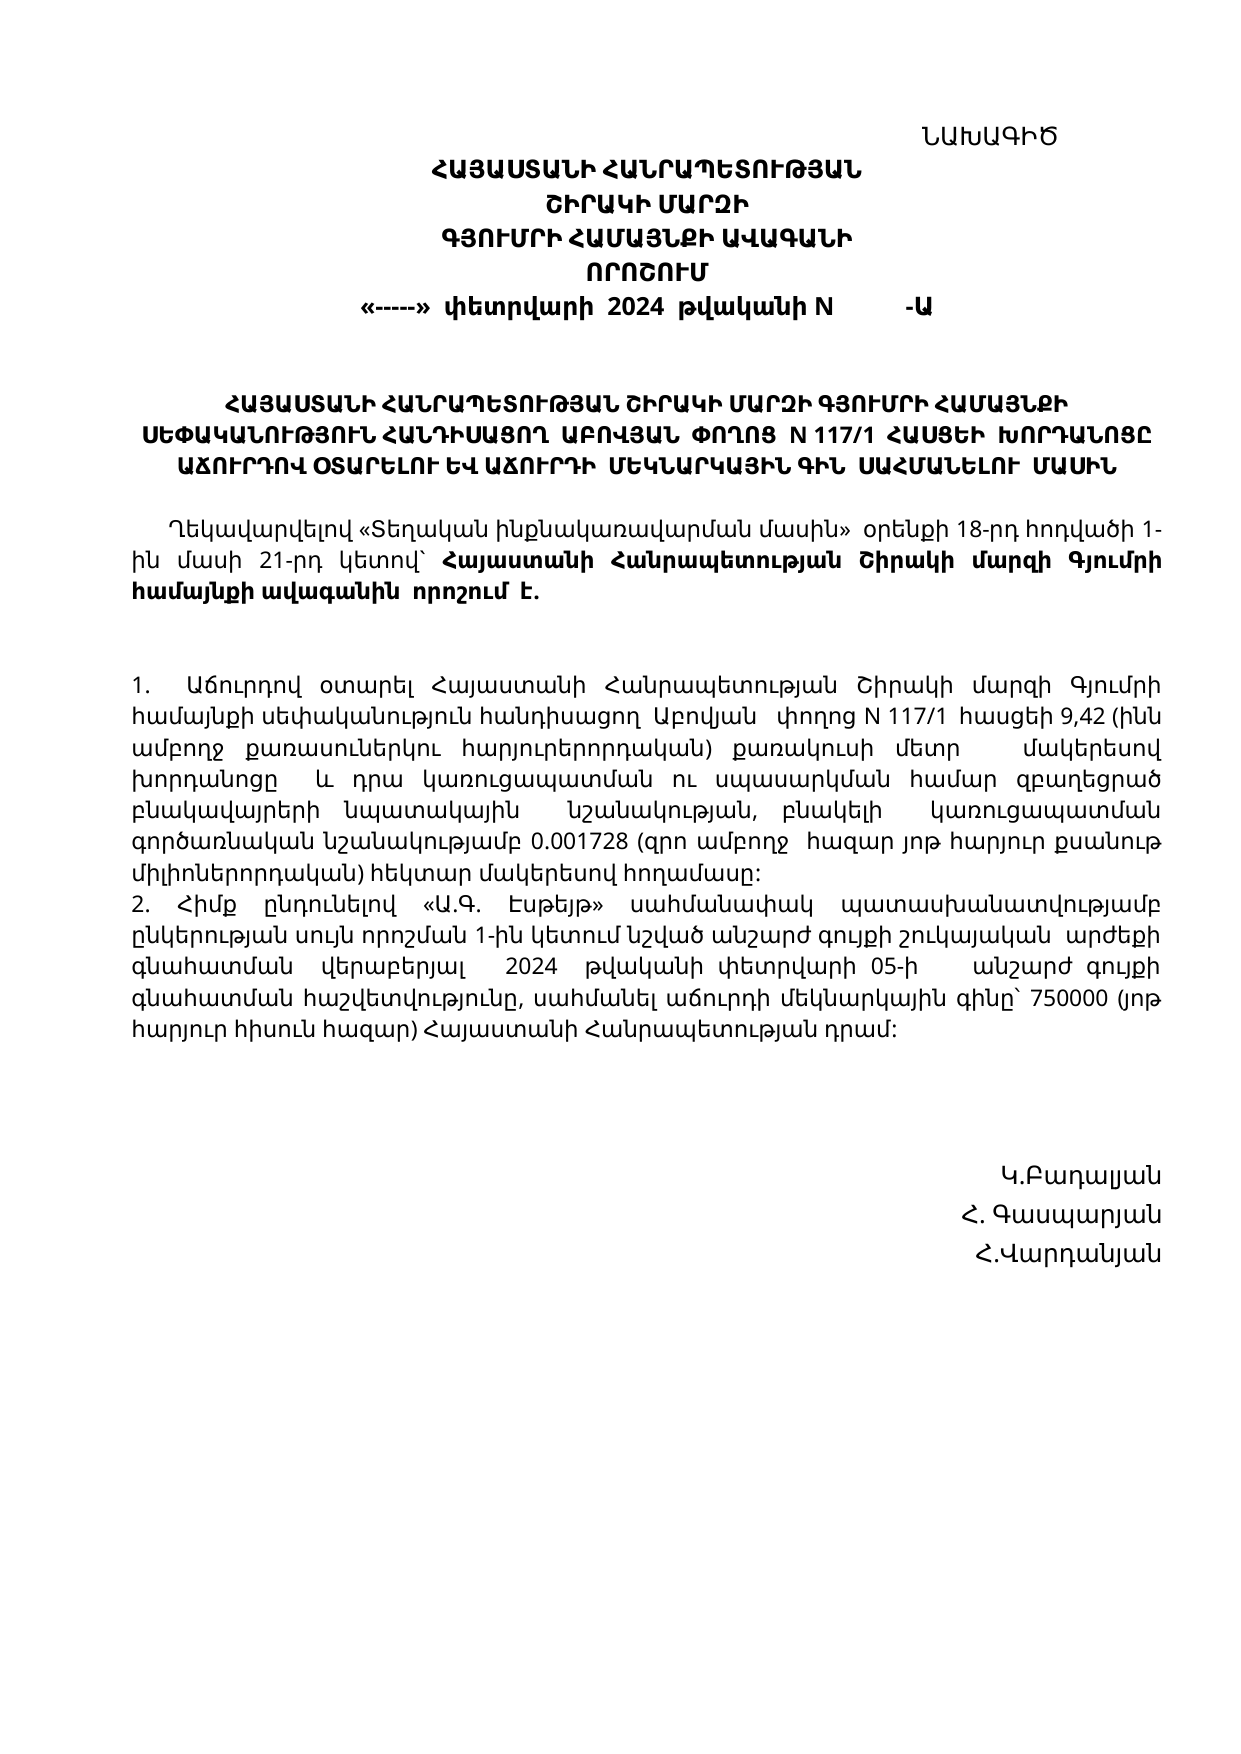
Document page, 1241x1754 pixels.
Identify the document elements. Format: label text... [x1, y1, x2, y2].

text Ղեկավարվելով «Տեղական ինքնակառավարման մասին» օրենքի 18-րդ հոդվածի 1-ին մասի 21-րդ կետով` Հայաստանի Հանրապետության Շիրակի մարզի Գյումրի համայնքի ավագանին որոշում է. [131, 513, 1162, 607]
text ՀԱՅԱՍՏԱՆԻ ՀԱՆՐԱՊԵՏՈՒԹՅԱՆ ՇԻՐԱԿԻ ՄԱՐԶԻ ԳՅՈՒՄՐԻ ՀԱՄԱՅՆՔԻ ՍԵՓԱԿԱՆՈՒԹՅՈՒՆ ՀԱՆԴԻՍԱՑՈՂ ԱԲՈՎՅԱՆ ՓՈՂՈՑ N 117/1 ՀԱՍՑԵԻ ԽՈՐԴԱՆՈՑԸ ԱՃՈՒՐԴՈՎ ՕՏԱՐԵԼՈՒ ԵՎ ԱՃՈՒՐԴԻ ՄԵԿՆԱՐԿԱՅԻՆ ԳԻՆ ՍԱՀՄԱՆԵԼՈՒ ՄԱՍԻՆ [131, 388, 1162, 482]
text ԳՅՈՒՄՐԻ ՀԱՄԱՅՆՔԻ ԱՎԱԳԱՆԻ [131, 220, 1162, 254]
text «-----» փետրվարի 2024 թվականի N -Ա [131, 288, 1162, 322]
text ՆԱԽԱԳԻԾ [131, 118, 1162, 152]
text ՇԻՐԱԿԻ ՄԱՐԶԻ [131, 186, 1162, 220]
text ՈՐՈՇՈՒՄ [131, 254, 1162, 288]
text ՀԱՅԱՍՏԱՆԻ ՀԱՆՐԱՊԵՏՈՒԹՅԱՆ [131, 152, 1162, 186]
text 2. Հիմք ընդունելով «Ա.Գ. Էսթեյթ» սահմանափակ պատասխանատվությամբ ընկերության սույն որոշման 1-ին կետում նշված անշարժ գույքի շուկայական արժեքի գնահատման վերաբերյալ 2024 թվականի փետրվարի 05-ի անշարժ գույքի գնահատման հաշվետվությունը, սահմանել աճուրդի մեկնարկային գինը՝ 750000 (յոթ հարյուր հիսուն հազար) Հայաստանի Հանրապետության դրամ: [131, 888, 1162, 1044]
text Հ. Գասպարյան [131, 1197, 1162, 1231]
text Հ.Վարդանյան [131, 1236, 1162, 1270]
text 1. Աճուրդով օտարել Հայաստանի Հանրապետության Շիրակի մարզի Գյումրի համայնքի սեփականություն հանդիսացող Աբովյան փողոց N 117/1 հասցեի 9,42 (ինն ամբողջ քառասուներկու հարյուրերորդական) քառակուսի մետր մակերեսով խորդանոցը և դրա կառուցապատման ու սպասարկման համար զբաղեցրած բնակավայրերի նպատակային նշանակության, բնակելի կառուցապատման գործառնական նշանակությամբ 0.001728 (զրո ամբողջ հազար յոթ հարյուր քսանութ միլիոներորդական) հեկտար մակերեսով հողամասը: [131, 669, 1162, 888]
text Կ.Բադալյան [131, 1158, 1162, 1192]
